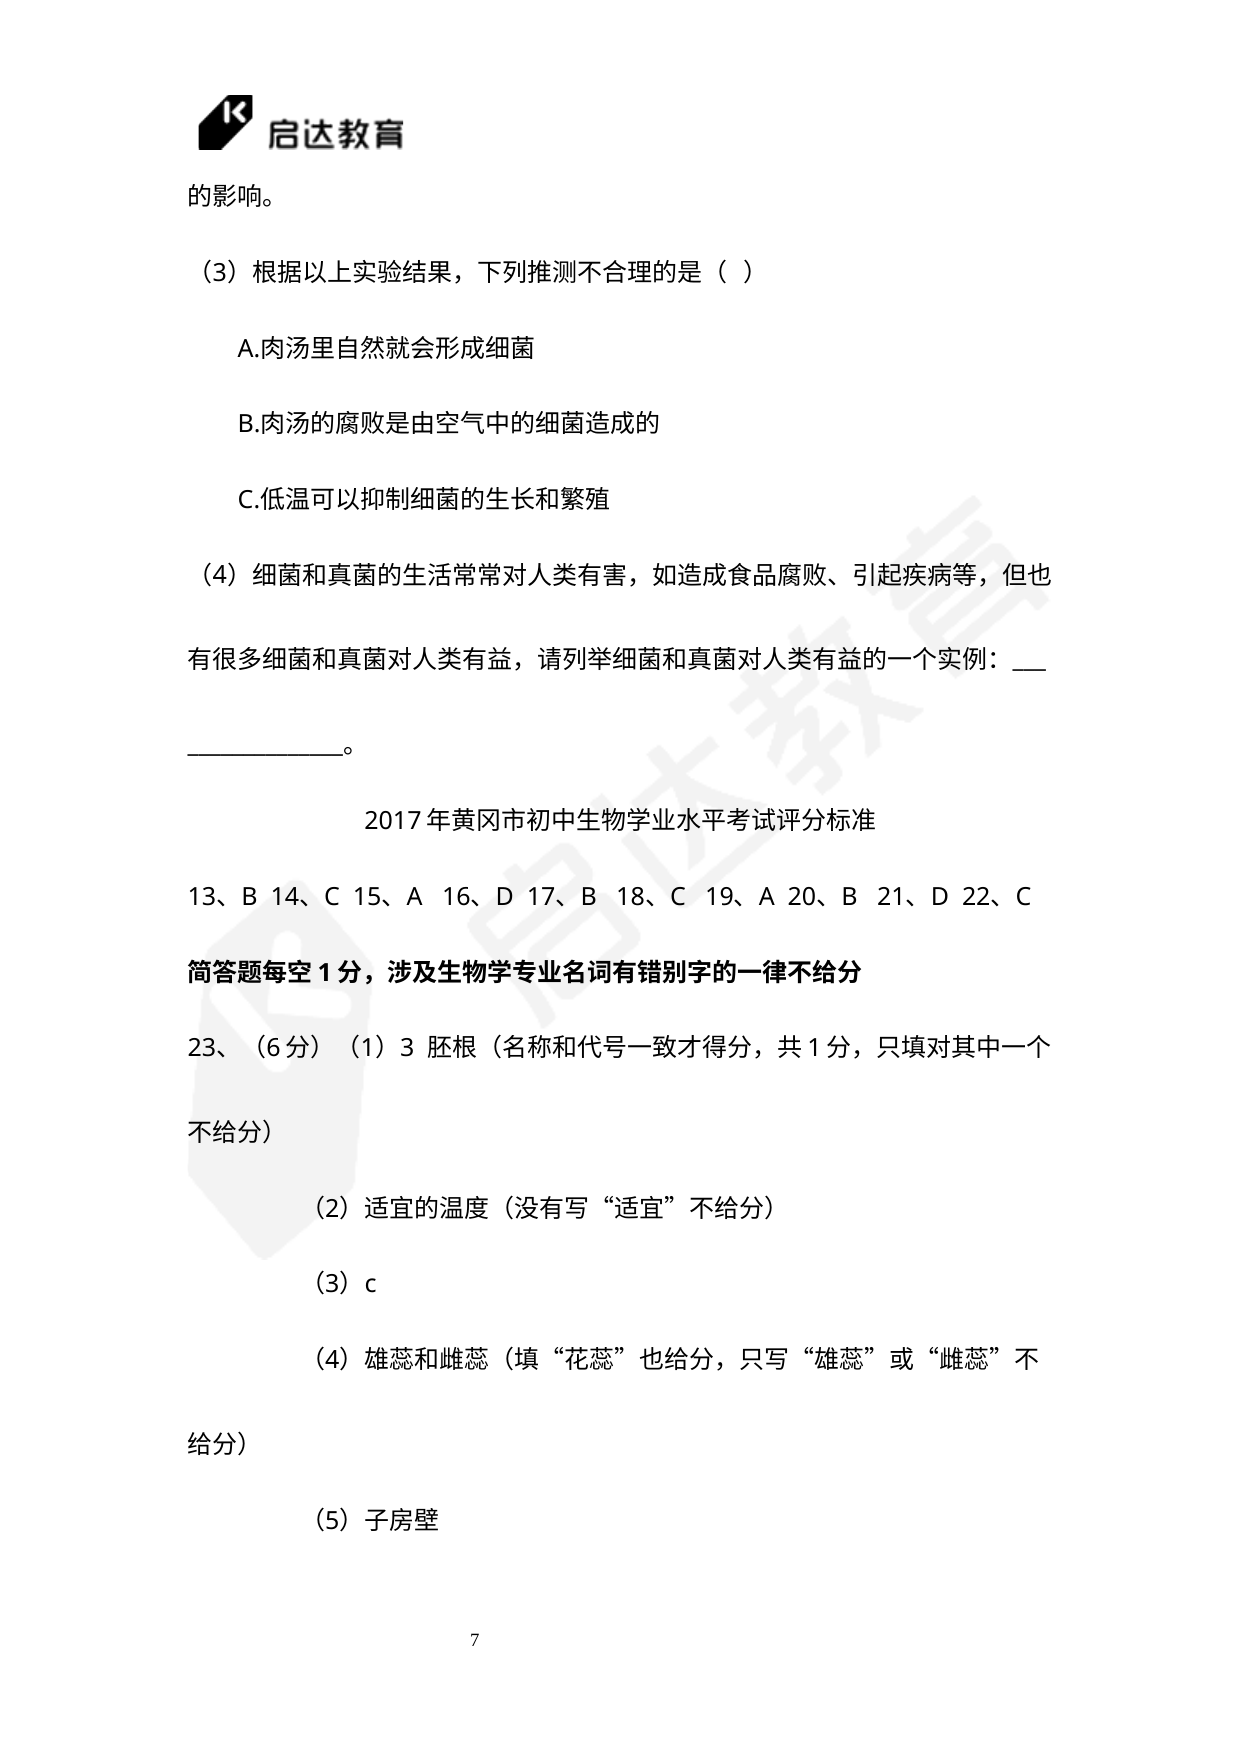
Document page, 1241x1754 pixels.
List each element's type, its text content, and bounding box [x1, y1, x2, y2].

text （3）c [187, 1249, 1053, 1314]
text B.肉汤的腐败是由空气中的细菌造成的 [187, 389, 1053, 454]
text C.低温可以抑制细菌的生长和繁殖 [187, 465, 1053, 530]
text 23、（6分）（1）3 胚根（名称和代号一致才得分，共1分，只填对其中一个不给分） [187, 1013, 1053, 1163]
text （4）雄蕊和雌蕊（填“花蕊”也给分，只写“雄蕊”或“雌蕊”不给分） [187, 1325, 1053, 1475]
text （2）适宜的温度（没有写“适宜”不给分） [187, 1174, 1053, 1239]
picture [198, 95, 404, 150]
text （3）根据以上实验结果，下列推测不合理的是（ ） [187, 238, 1053, 303]
text 2017年黄冈市初中生物学业水平考试评分标准 [187, 786, 1053, 851]
text 13、B 14、C 15、A 16、D 17、B 18、C 19、A 20、B 21、D 22、C [187, 862, 1053, 927]
text A.肉汤里自然就会形成细菌 [187, 314, 1053, 379]
text 简答题每空1分，涉及生物学专业名词有错别字的一律不给分 [187, 938, 1053, 1003]
text （5）子房壁 [187, 1486, 1053, 1551]
text （4）细菌和真菌的生活常常对人类有害，如造成食品腐败、引起疾病等，但也有很多细菌和真菌对人类有益，请列举细菌和真菌对人类有益的一个实例：_________________。 [187, 541, 1053, 775]
text （2）甲瓶与乙瓶形成一组对照实验，探究的问题是：_________对食品腐败速度的影响。 [187, 162, 1053, 227]
